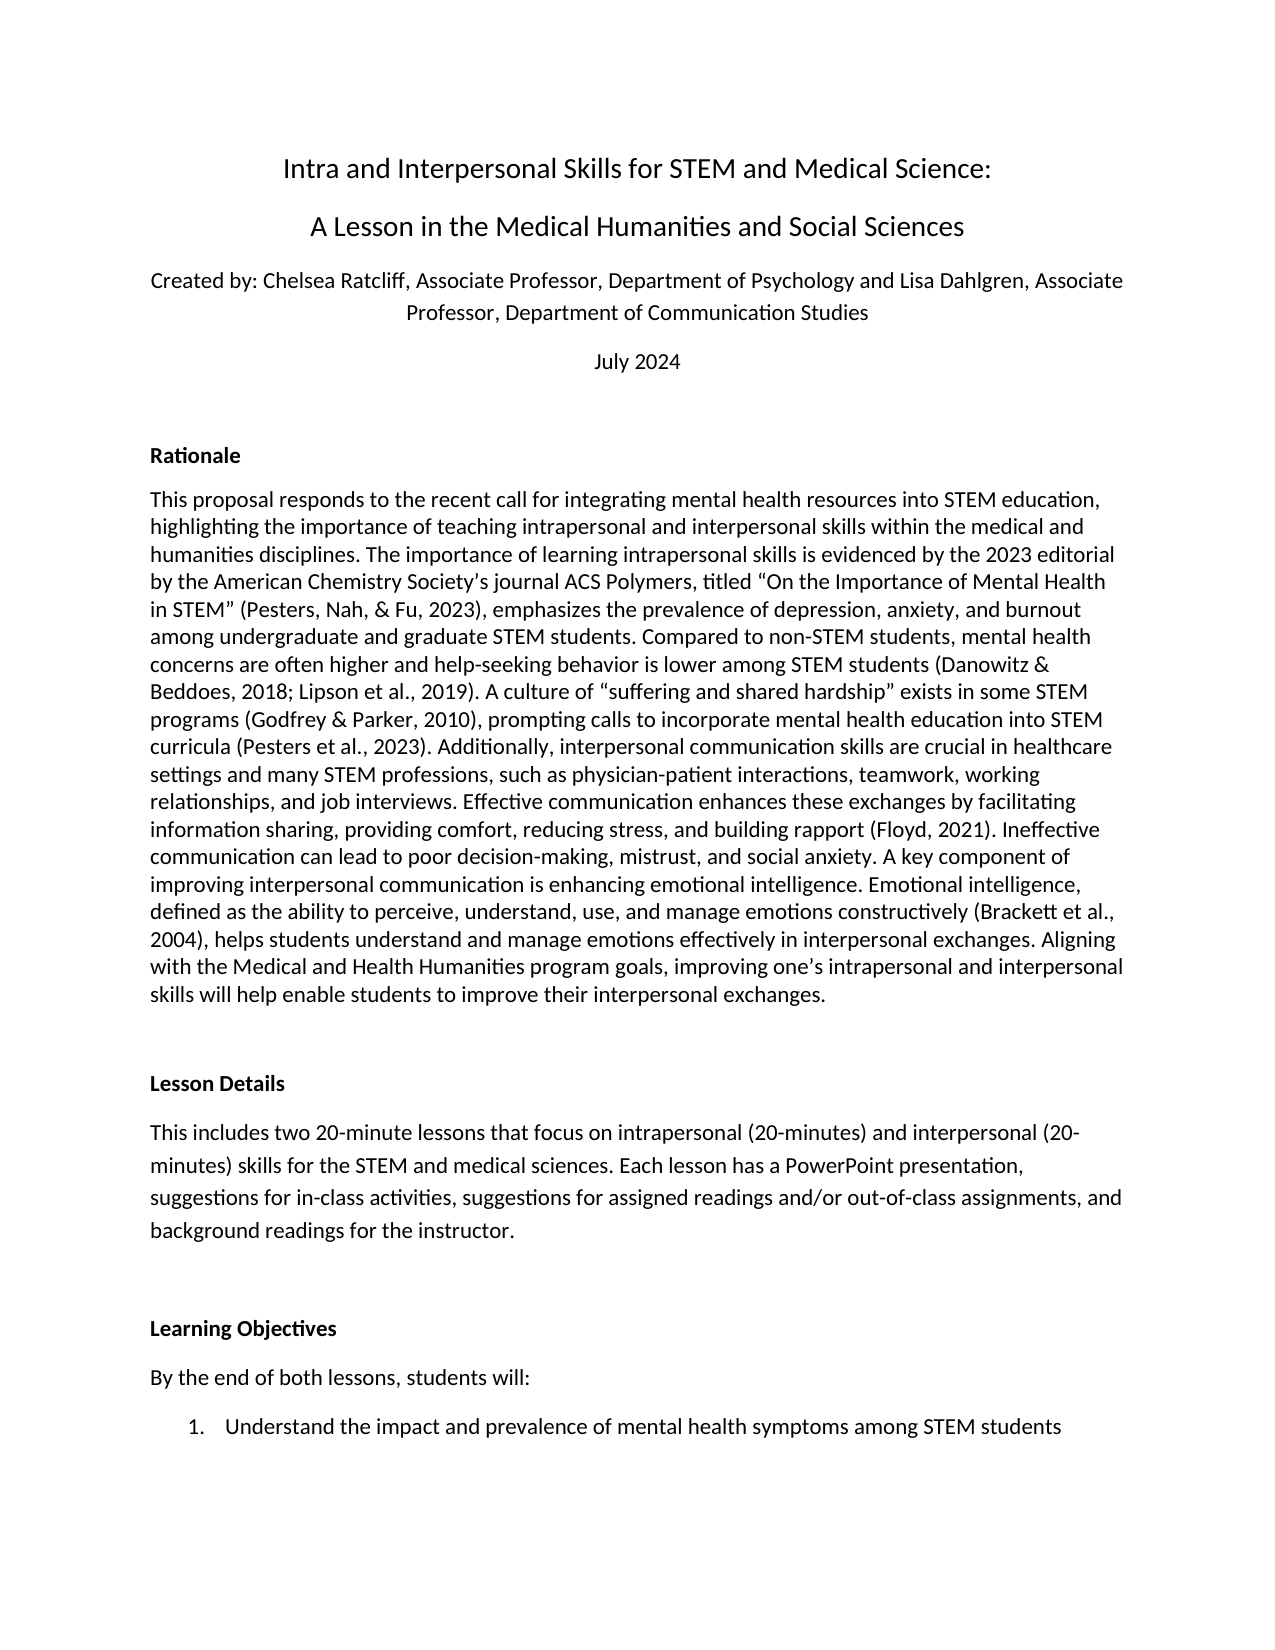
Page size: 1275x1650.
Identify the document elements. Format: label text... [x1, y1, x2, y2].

text Intra and Interpersonal Skills for STEM and Medical Science: [150, 150, 1125, 186]
text Rationale [150, 441, 1125, 469]
text July 2024 [150, 347, 1125, 376]
text Lesson Details [150, 1069, 1125, 1097]
text Created by: Chelsea Ratcliff, Associate Professor, Department of Psychology and Lisa Dahlgren, Associate Professor, Department of Communication Studies [150, 266, 1125, 326]
text Learning Objectives [150, 1314, 1125, 1342]
text By the end of both lessons, students will: [150, 1363, 1125, 1391]
text This proposal responds to the recent call for integrating mental health resources into STEM education, highlighting the importance of teaching intrapersonal and interpersonal skills within the medical and humanities disciplines. The importance of learning intrapersonal skills is evidenced by the 2023 editorial by the American Chemistry Society’s journal ACS Polymers, titled “On the Importance of Mental Health in STEM” (Pesters, Nah, & Fu, 2023), emphasizes the prevalence of depression, anxiety, and burnout among undergraduate and graduate STEM students. Compared to non-STEM students, mental health concerns are often higher and help-seeking behavior is lower among STEM students (Danowitz & Beddoes, 2018; Lipson et al., 2019). A culture of “suffering and shared hardship” exists in some STEM programs (Godfrey & Parker, 2010), prompting calls to incorporate mental health education into STEM curricula (Pesters et al., 2023). Additionally, interpersonal communication skills are crucial in healthcare settings and many STEM professions, such as physician-patient interactions, teamwork, working relationships, and job interviews. Effective communication enhances these exchanges by facilitating information sharing, providing comfort, reducing stress, and building rapport (Floyd, 2021). Ineffective communication can lead to poor decision-making, mistrust, and social anxiety. A key component of improving interpersonal communication is enhancing emotional intelligence. Emotional intelligence, defined as the ability to perceive, understand, use, and manage emotions constructively (Brackett et al., 2004), helps students understand and manage emotions effectively in interpersonal exchanges. Aligning with the Medical and Health Humanities program goals, improving one’s intrapersonal and interpersonal skills will help enable students to improve their interpersonal exchanges. [150, 485, 1125, 1008]
text This includes two 20-minute lessons that focus on intrapersonal (20-minutes) and interpersonal (20-minutes) skills for the STEM and medical sciences. Each lesson has a PowerPoint presentation, suggestions for in-class activities, suggestions for assigned readings and/or out-of-class assignments, and background readings for the instructor. [150, 1118, 1125, 1244]
list Understand the impact and prevalence of mental health symptoms among STEM students [187, 1412, 1125, 1441]
text A Lesson in the Medical Humanities and Social Sciences [150, 208, 1125, 243]
